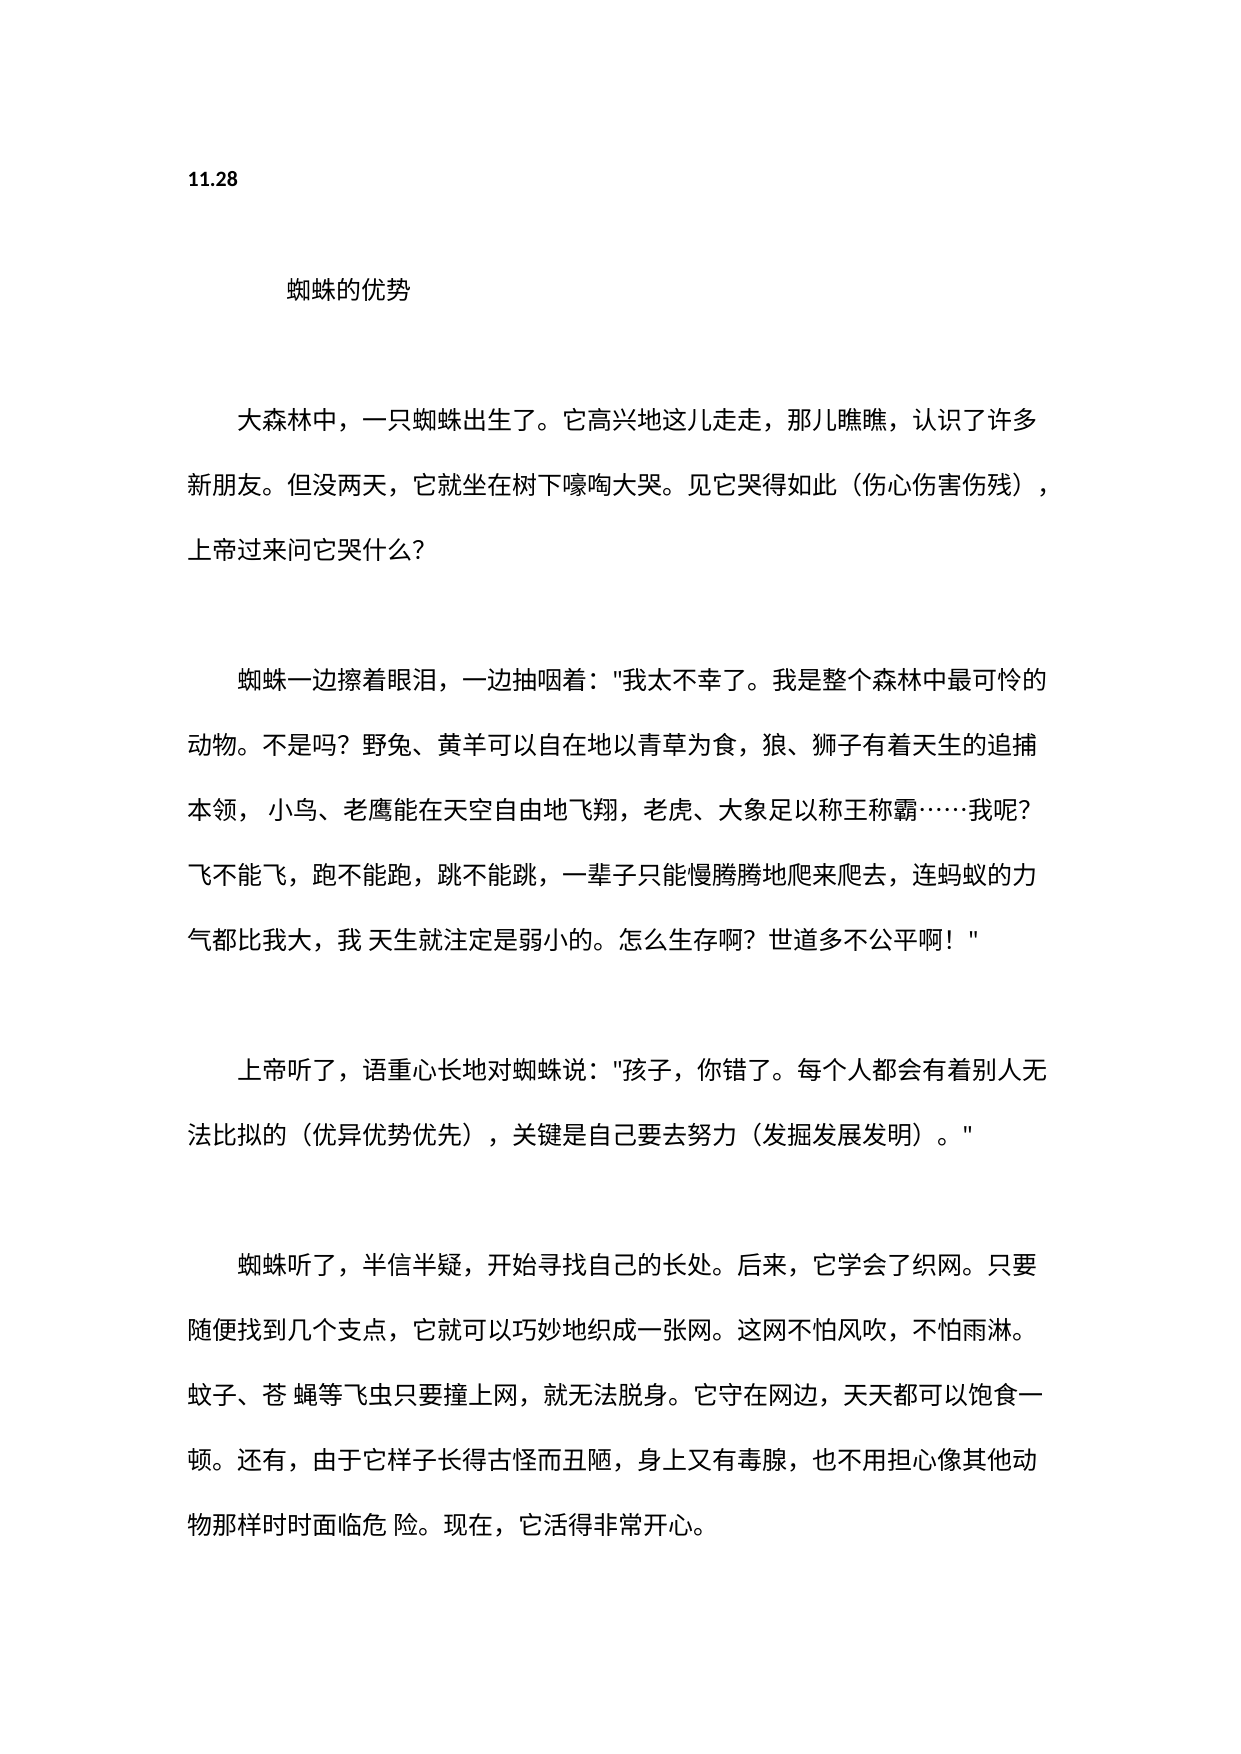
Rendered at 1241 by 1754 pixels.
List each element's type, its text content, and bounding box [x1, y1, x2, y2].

text 11.28 [187, 162, 1053, 194]
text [187, 256, 1053, 1556]
